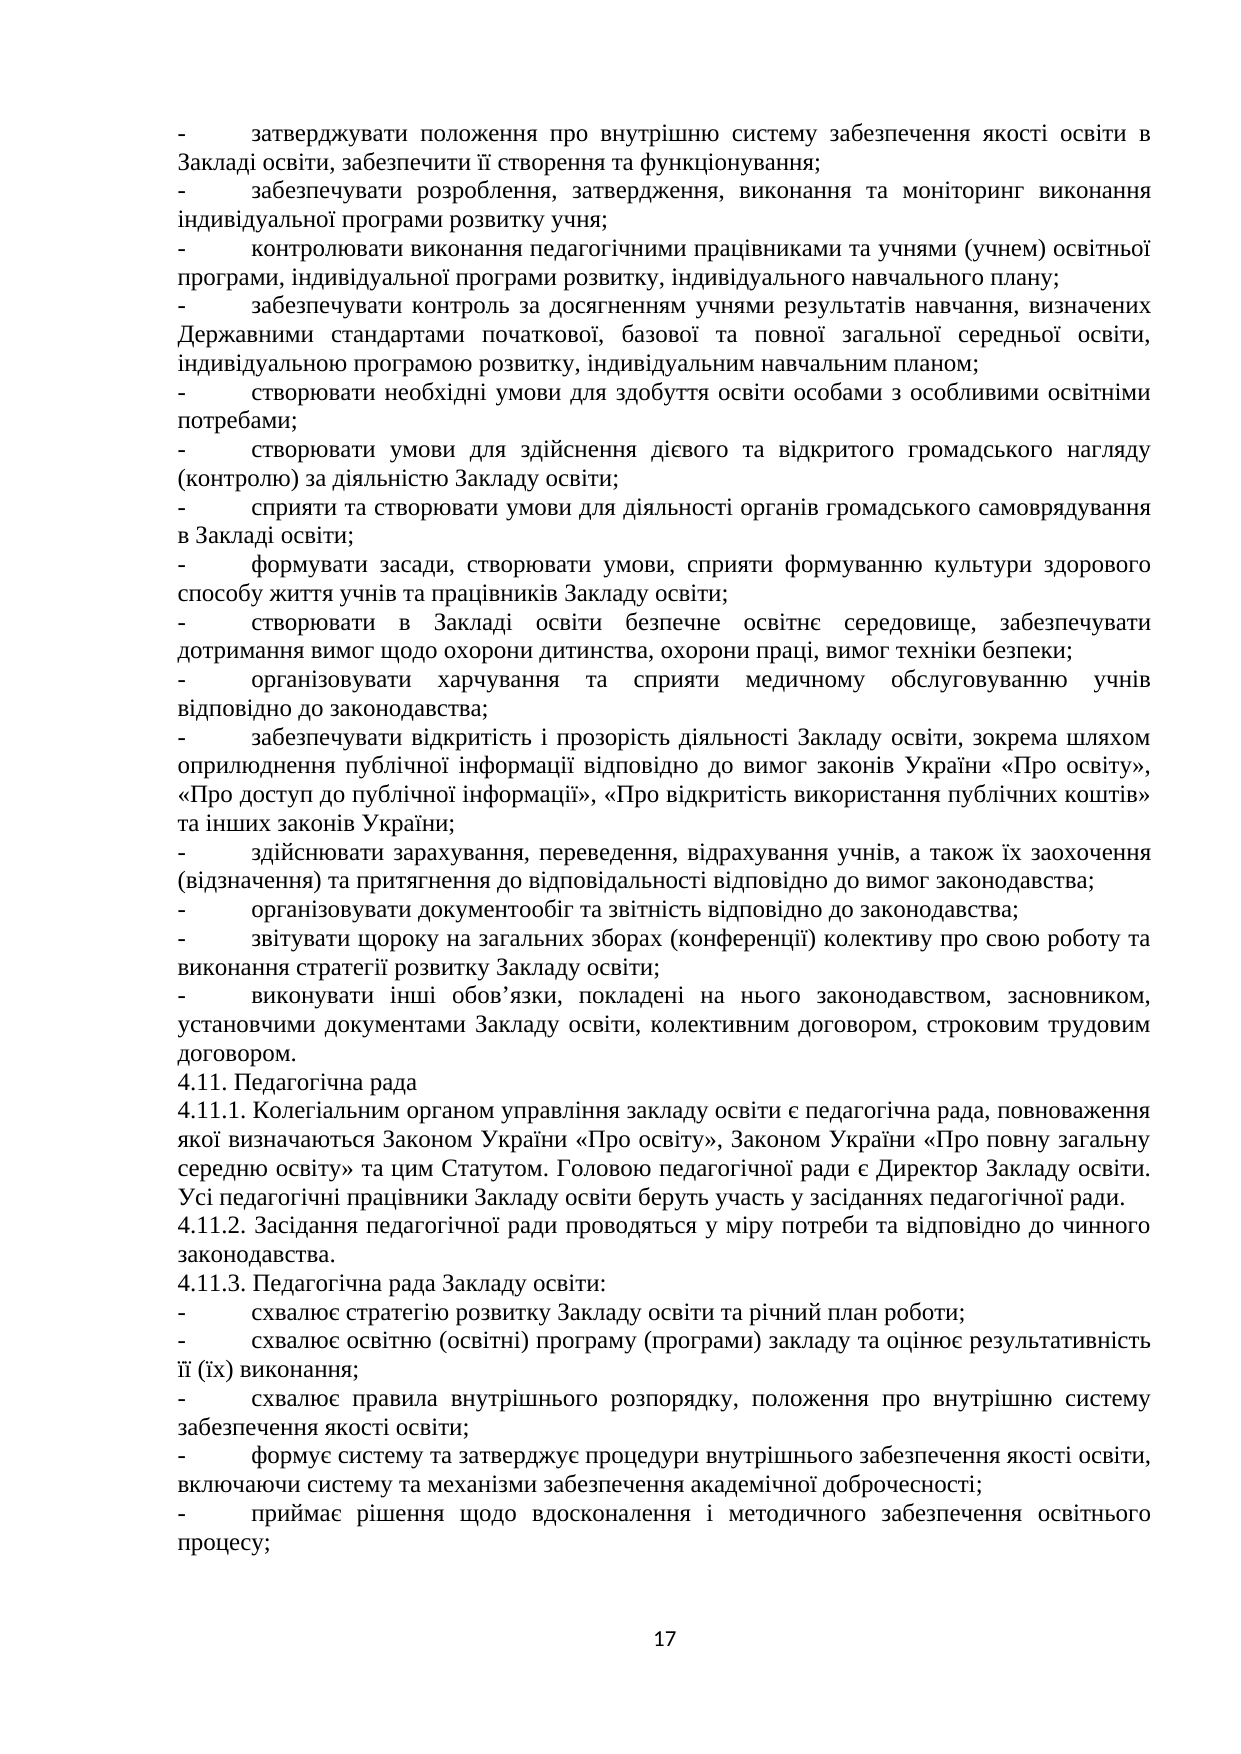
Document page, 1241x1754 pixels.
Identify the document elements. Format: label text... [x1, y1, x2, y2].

list організовувати харчування та сприяти медичному обслуговуванню учнів відповідно до законодавства; [177, 664, 1152, 722]
list здійснювати зарахування, переведення, відрахування учнів, а також їх заохочення (відзначення) та притягнення до відповідальності відповідно до вимог законодавства; [177, 837, 1152, 894]
list приймає рішення щодо вдосконалення і методичного забезпечення освітнього процесу; [177, 1498, 1152, 1556]
list створювати умови для здійснення дієвого та відкритого громадського нагляду (контролю) за діяльністю Закладу освіти; [177, 434, 1152, 492]
text 4.11.2. Засідання педагогічної ради проводяться у міру потреби та відповідно до чинного законодавства. [177, 1211, 1152, 1268]
list звітувати щороку на загальних зборах (конференції) колективу про свою роботу та виконання стратегії розвитку Закладу освіти; [177, 923, 1152, 981]
list створювати необхідні умови для здобуття освіти особами з особливими освітніми потребами; [177, 377, 1152, 434]
list виконувати інші обов’язки, покладені на нього законодавством, засновником, установчими документами Закладу освіти, колективним договором, строковим трудовим договором. [177, 981, 1152, 1067]
list сприяти та створювати умови для діяльності органів громадського самоврядування в Закладі освіти; [177, 492, 1152, 549]
list схвалює правила внутрішнього розпорядку, положення про внутрішню систему забезпечення якості освіти; [177, 1383, 1152, 1441]
list забезпечувати відкритість і прозорість діяльності Закладу освіти, зокрема шляхом оприлюднення публічної інформації відповідно до вимог законів України «Про освіту», «Про доступ до публічної інформації», «Про відкритість використання публічних коштів» та інших законів України; [177, 722, 1152, 837]
text 4.11. Педагогічна рада [177, 1067, 1152, 1096]
list затверджувати положення про внутрішню систему забезпечення якості освіти в Закладі освіти, забезпечити її створення та функціонування; [177, 118, 1152, 176]
list створювати в Закладі освіти безпечне освітнє середовище, забезпечувати дотримання вимог щодо охорони дитинства, охорони праці, вимог техніки безпеки; [177, 607, 1152, 664]
text 4.11.1. Колегіальним органом управління закладу освіти є педагогічна рада, повноваження якої визначаються Законом України «Про освіту», Законом України «Про повну загальну середню освіту» та цим Статутом. Головою педагогічної ради є Директор Закладу освіти. Усі педагогічні працівники Закладу освіти беруть участь у засіданнях педагогічної ради. [177, 1096, 1152, 1211]
list схвалює стратегію розвитку Закладу освіти та річний план роботи; [177, 1297, 1152, 1326]
list контролювати виконання педагогічними працівниками та учнями (учнем) освітньої програми, індивідуальної програми розвитку, індивідуального навчального плану; [177, 233, 1152, 291]
list забезпечувати розроблення, затвердження, виконання та моніторинг виконання індивідуальної програми розвитку учня; [177, 176, 1152, 233]
list формувати засади, створювати умови, сприяти формуванню культури здорового способу життя учнів та працівників Закладу освіти; [177, 549, 1152, 607]
list формує систему та затверджує процедури внутрішнього забезпечення якості освіти, включаючи систему та механізми забезпечення академічної доброчесності; [177, 1441, 1152, 1498]
list забезпечувати контроль за досягненням учнями результатів навчання, визначених Державними стандартами початкової, базової та повної загальної середньої освіти, індивідуальною програмою розвитку, індивідуальним навчальним планом; [177, 291, 1152, 377]
list організовувати документообіг та звітність відповідно до законодавства; [177, 894, 1152, 923]
list схвалює освітню (освітні) програму (програми) закладу та оцінює результативність її (їх) виконання; [177, 1326, 1152, 1383]
text 4.11.3. Педагогічна рада Закладу освіти: [177, 1268, 1152, 1297]
